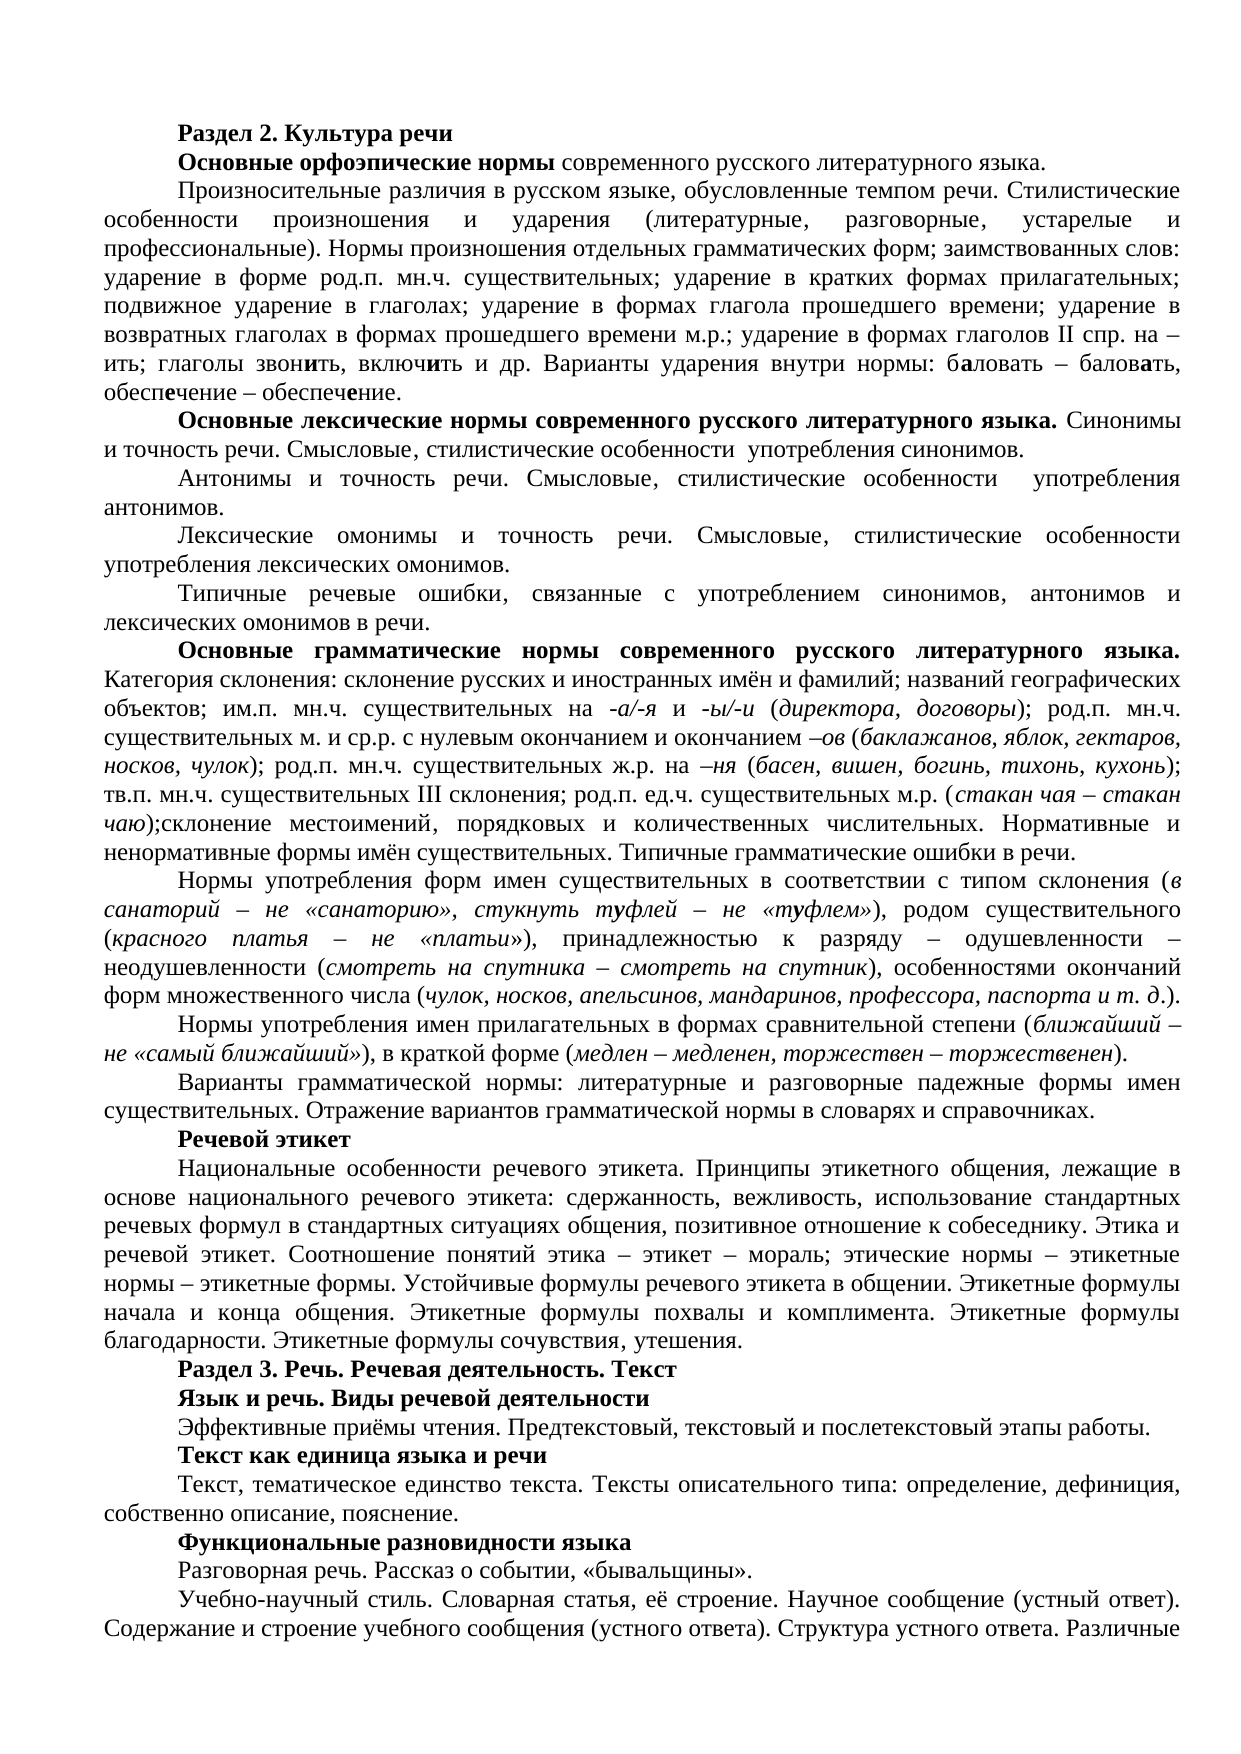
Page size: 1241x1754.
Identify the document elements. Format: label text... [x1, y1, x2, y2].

text Нормы употребления форм имен существительных в соответствии с типом склонения (в санаторий – не «санаторию», стукнуть туфлей – не «туфлем»), родом существительного (красного платья – не «платьи»), принадлежностью к разряду – одушевленности – неодушевленности (смотреть на спутника – смотреть на спутник), особенностями окончаний форм множественного числа (чулок, носков, апельсинов, мандаринов, профессора, паспорта и т. д.). [103, 866, 1181, 1009]
text Эффективные приёмы чтения. Предтекстовый, текстовый и послетекстовый этапы работы. [103, 1412, 1181, 1441]
text Основные орфоэпические нормы современного русского литературного языка. [103, 147, 1181, 176]
text Раздел 3. Речь. Речевая деятельность. Текст [103, 1354, 1181, 1383]
text Антонимы и точность речи. Смысловые‚ стилистические особенности употребления антонимов. [103, 463, 1181, 521]
text Текст как единица языка и речи [103, 1441, 1181, 1469]
text Основные лексические нормы современного русского литературного языка. Синонимы и точность речи. Смысловые‚ стилистические особенности употребления синонимов. [103, 406, 1181, 463]
text Раздел 2. Культура речи [103, 118, 1181, 147]
text Лексические омонимы и точность речи. Смысловые‚ стилистические особенности употребления лексических омонимов. [103, 521, 1181, 578]
text Функциональные разновидности языка [103, 1527, 1181, 1556]
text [103, 1584, 1181, 1642]
text Текст, тематическое единство текста. Тексты описательного типа: определение, дефиниция, собственно описание, пояснение. [103, 1469, 1181, 1527]
text Типичные речевые ошибки‚ связанные с употреблением синонимов‚ антонимов и лексических омонимов в речи. [103, 578, 1181, 636]
text Основные грамматические нормы современного русского литературного языка. Категория склонения: склонение русских и иностранных имён и фамилий; названий географических объектов; им.п. мн.ч. существительных на -а/-я и -ы/-и (директора, договоры); род.п. мн.ч. существительных м. и ср.р. с нулевым окончанием и окончанием –ов (баклажанов, яблок, гектаров, носков, чулок); род.п. мн.ч. существительных ж.р. на –ня (басен, вишен, богинь, тихонь, кухонь); тв.п. мн.ч. существительных III склонения; род.п. ед.ч. существительных м.р. (стакан чая – стакан чаю);склонение местоимений‚ порядковых и количественных числительных. Нормативные и ненормативные формы имён существительных. Типичные грамматические ошибки в речи. [103, 636, 1181, 866]
text Язык и речь. Виды речевой деятельности [103, 1383, 1181, 1412]
text Разговорная речь. Рассказ о событии, «бывальщины». [103, 1556, 1181, 1584]
text Произносительные различия в русском языке, обусловленные темпом речи. Стилистические особенности произношения и ударения (литературные‚ разговорные‚ устарелые и профессиональные). Нормы произношения отдельных грамматических форм; заимствованных слов: ударение в форме род.п. мн.ч. существительных; ударение в кратких формах прилагательных; подвижное ударение в глаголах; ударение в формах глагола прошедшего времени; ударение в возвратных глаголах в формах прошедшего времени м.р.; ударение в формах глаголов II спр. на –ить; глаголы звонить, включить и др. Варианты ударения внутри нормы: баловать – баловать, обеспечение – обеспечение. [103, 176, 1181, 406]
text Варианты грамматической нормы: литературные и разговорные падежные формы имен существительных. Отражение вариантов грамматической нормы в словарях и справочниках. [103, 1067, 1181, 1124]
text Нормы употребления имен прилагательных в формах сравнительной степени (ближайший – не «самый ближайший»), в краткой форме (медлен – медленен, торжествен – торжественен). [103, 1009, 1181, 1067]
text Речевой этикет [103, 1124, 1181, 1153]
text Национальные особенности речевого этикета. Принципы этикетного общения, лежащие в основе национального речевого этикета: сдержанность, вежливость, использование стандартных речевых формул в стандартных ситуациях общения, позитивное отношение к собеседнику. Этика и речевой этикет. Соотношение понятий этика – этикет – мораль; этические нормы – этикетные нормы – этикетные формы. Устойчивые формулы речевого этикета в общении. Этикетные формулы начала и конца общения. Этикетные формулы похвалы и комплимента. Этикетные формулы благодарности. Этикетные формулы сочувствия‚ утешения. [103, 1153, 1181, 1354]
